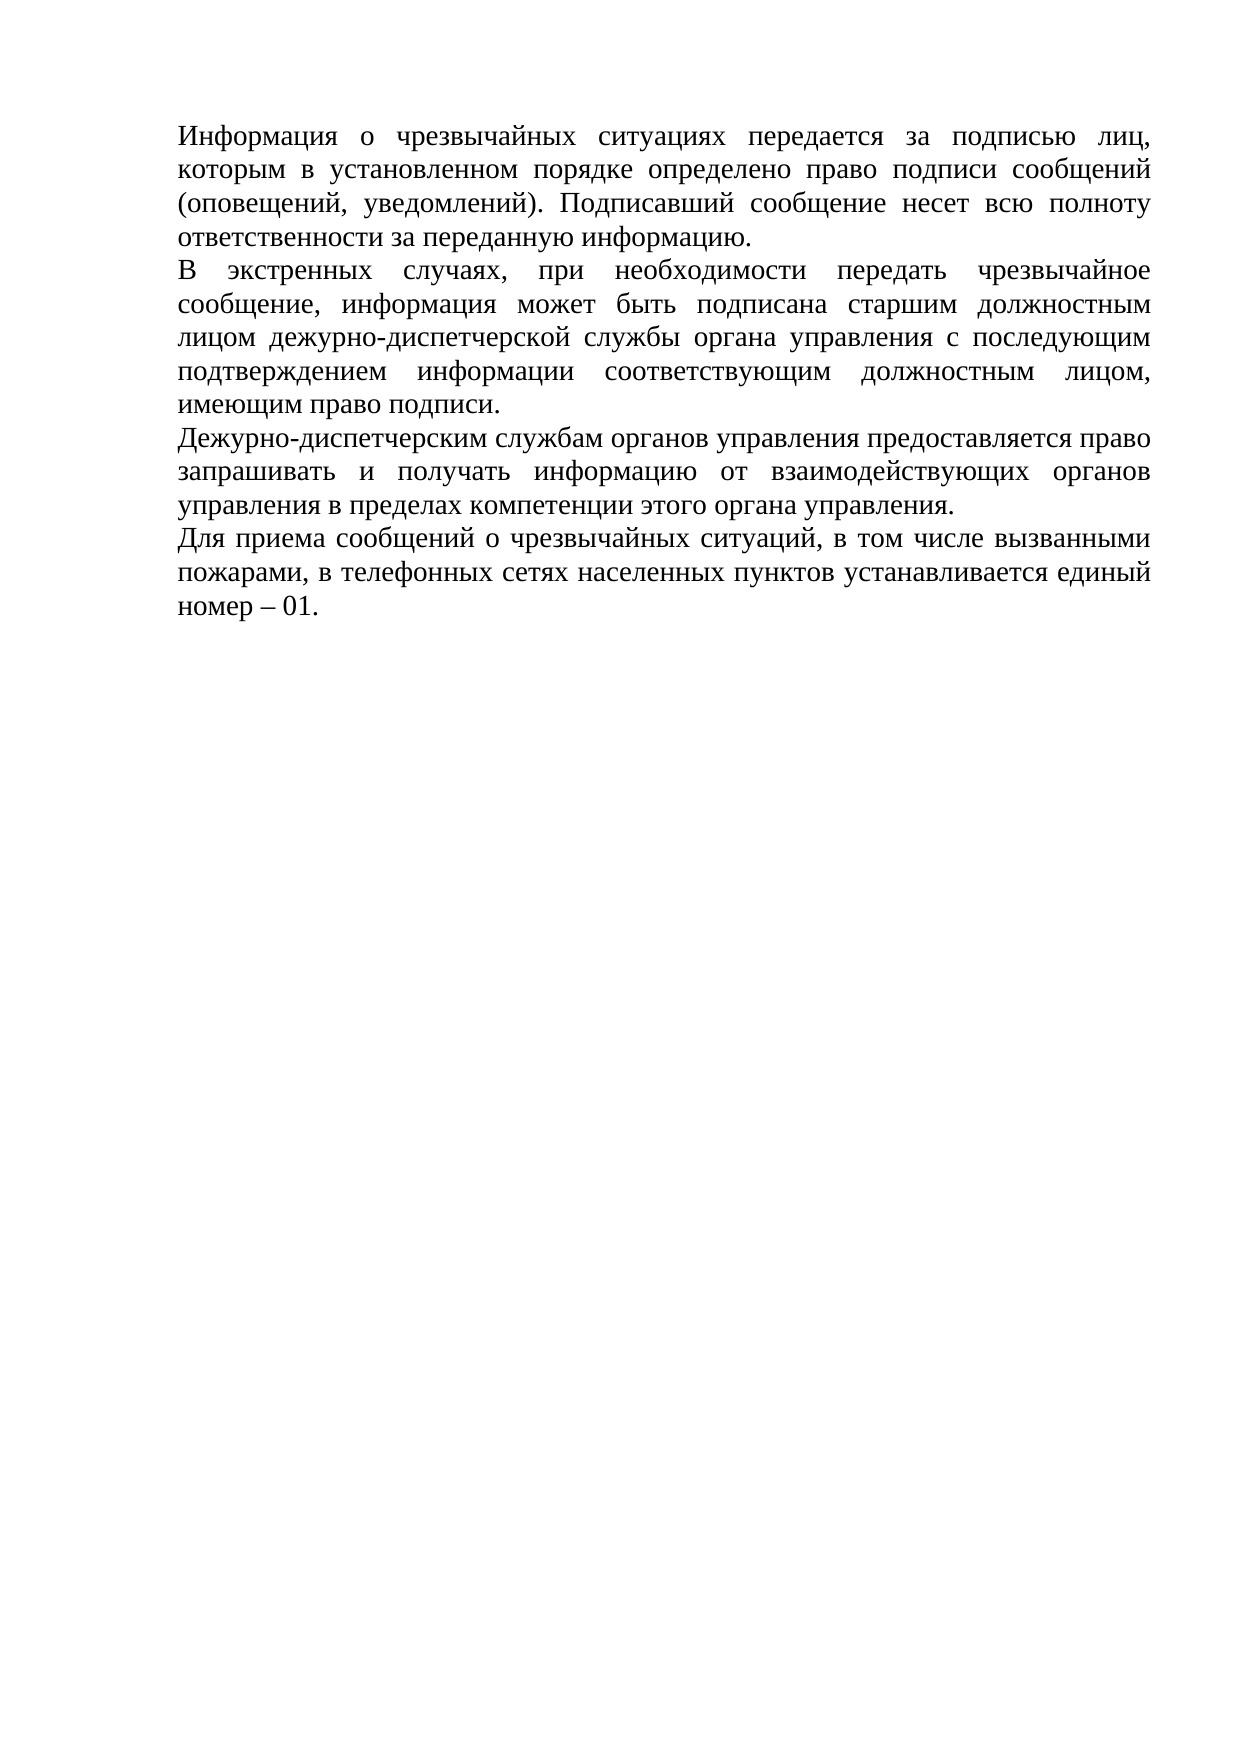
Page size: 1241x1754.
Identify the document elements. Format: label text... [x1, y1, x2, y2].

text В экстренных случаях, при необходимости передать чрезвычайное сообщение, информация может быть подписана старшим должностным лицом дежурно-диспетчерской службы органа управления с последующим подтверждением информации соответствующим должностным лицом, имеющим право подписи. [177, 252, 1152, 420]
text Дежурно-диспетчерским службам органов управления предоставляется право запрашивать и получать информацию от взаимодействующих органов управления в пределах компетенции этого органа управления. [177, 420, 1152, 521]
text Информация о чрезвычайных ситуациях передается за подписью лиц, которым в установленном порядке определено право подписи сообщений (оповещений, уведомлений). Подписавший сообщение несет всю полноту ответственности за переданную информацию. [177, 118, 1152, 252]
text Для приема сообщений о чрезвычайных ситуаций, в том числе вызванными пожарами, в телефонных сетях населенных пунктов устанавливается единый номер – 01. [177, 521, 1152, 621]
